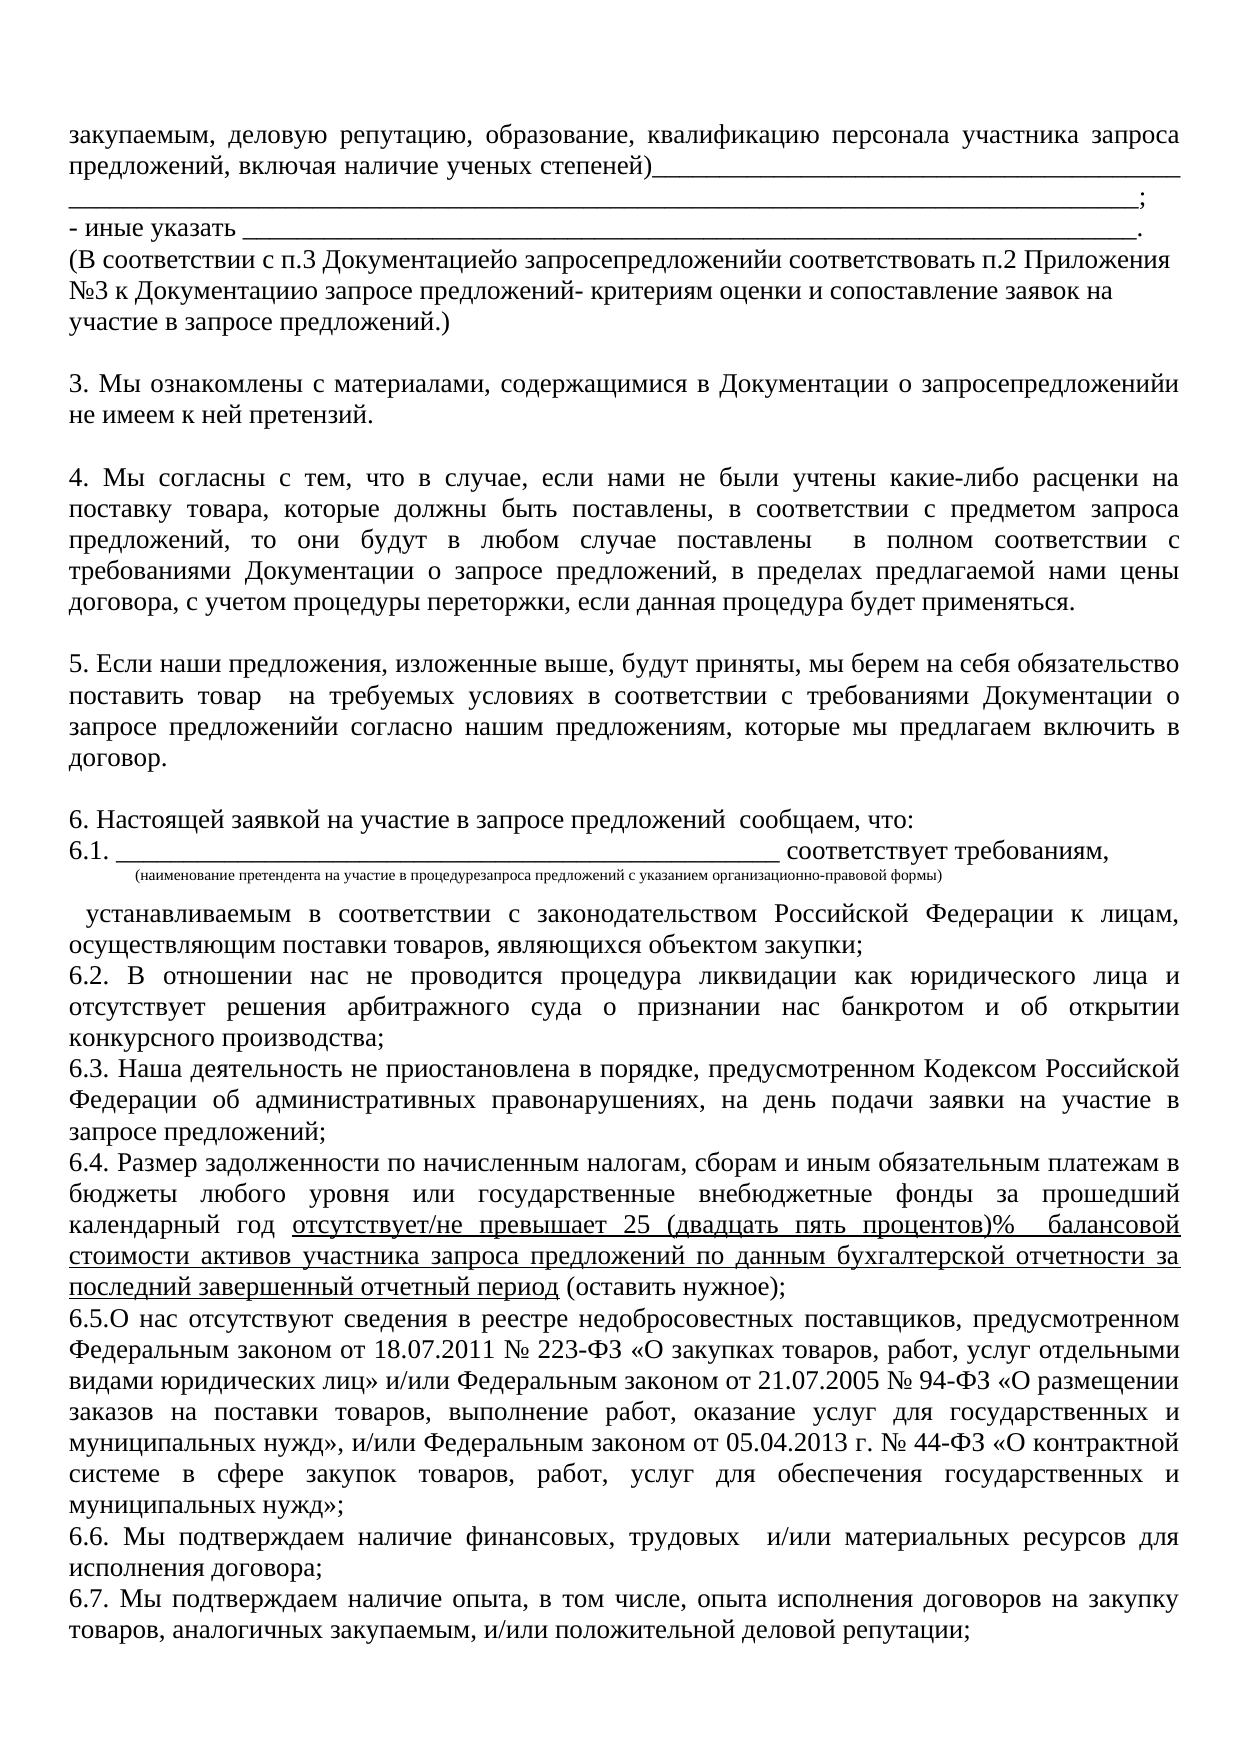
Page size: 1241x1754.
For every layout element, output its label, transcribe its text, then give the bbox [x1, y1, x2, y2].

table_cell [58, 803, 1192, 1644]
table_cell 5. Если наши предложения, изложенные выше, будут приняты, мы берем на себя обязательство поставить товар на требуемых условиях в соответствии с требованиями Документации о запросе предложенийи согласно нашим предложениям, которые мы предлагаем включить в договор. [58, 648, 1192, 803]
table_cell 4. Мы согласны с тем, что в случае, если нами не были учтены какие-либо расценки на поставку товара, которые должны быть поставлены, в соответствии с предметом запроса предложений, то они будут в любом случае поставлены в полном соответствии с требованиями Документации о запросе предложений, в пределах предлагаемой нами цены договора, с учетом процедуры переторжки, если данная процедура будет применяться. [58, 430, 1192, 648]
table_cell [58, 118, 1192, 429]
